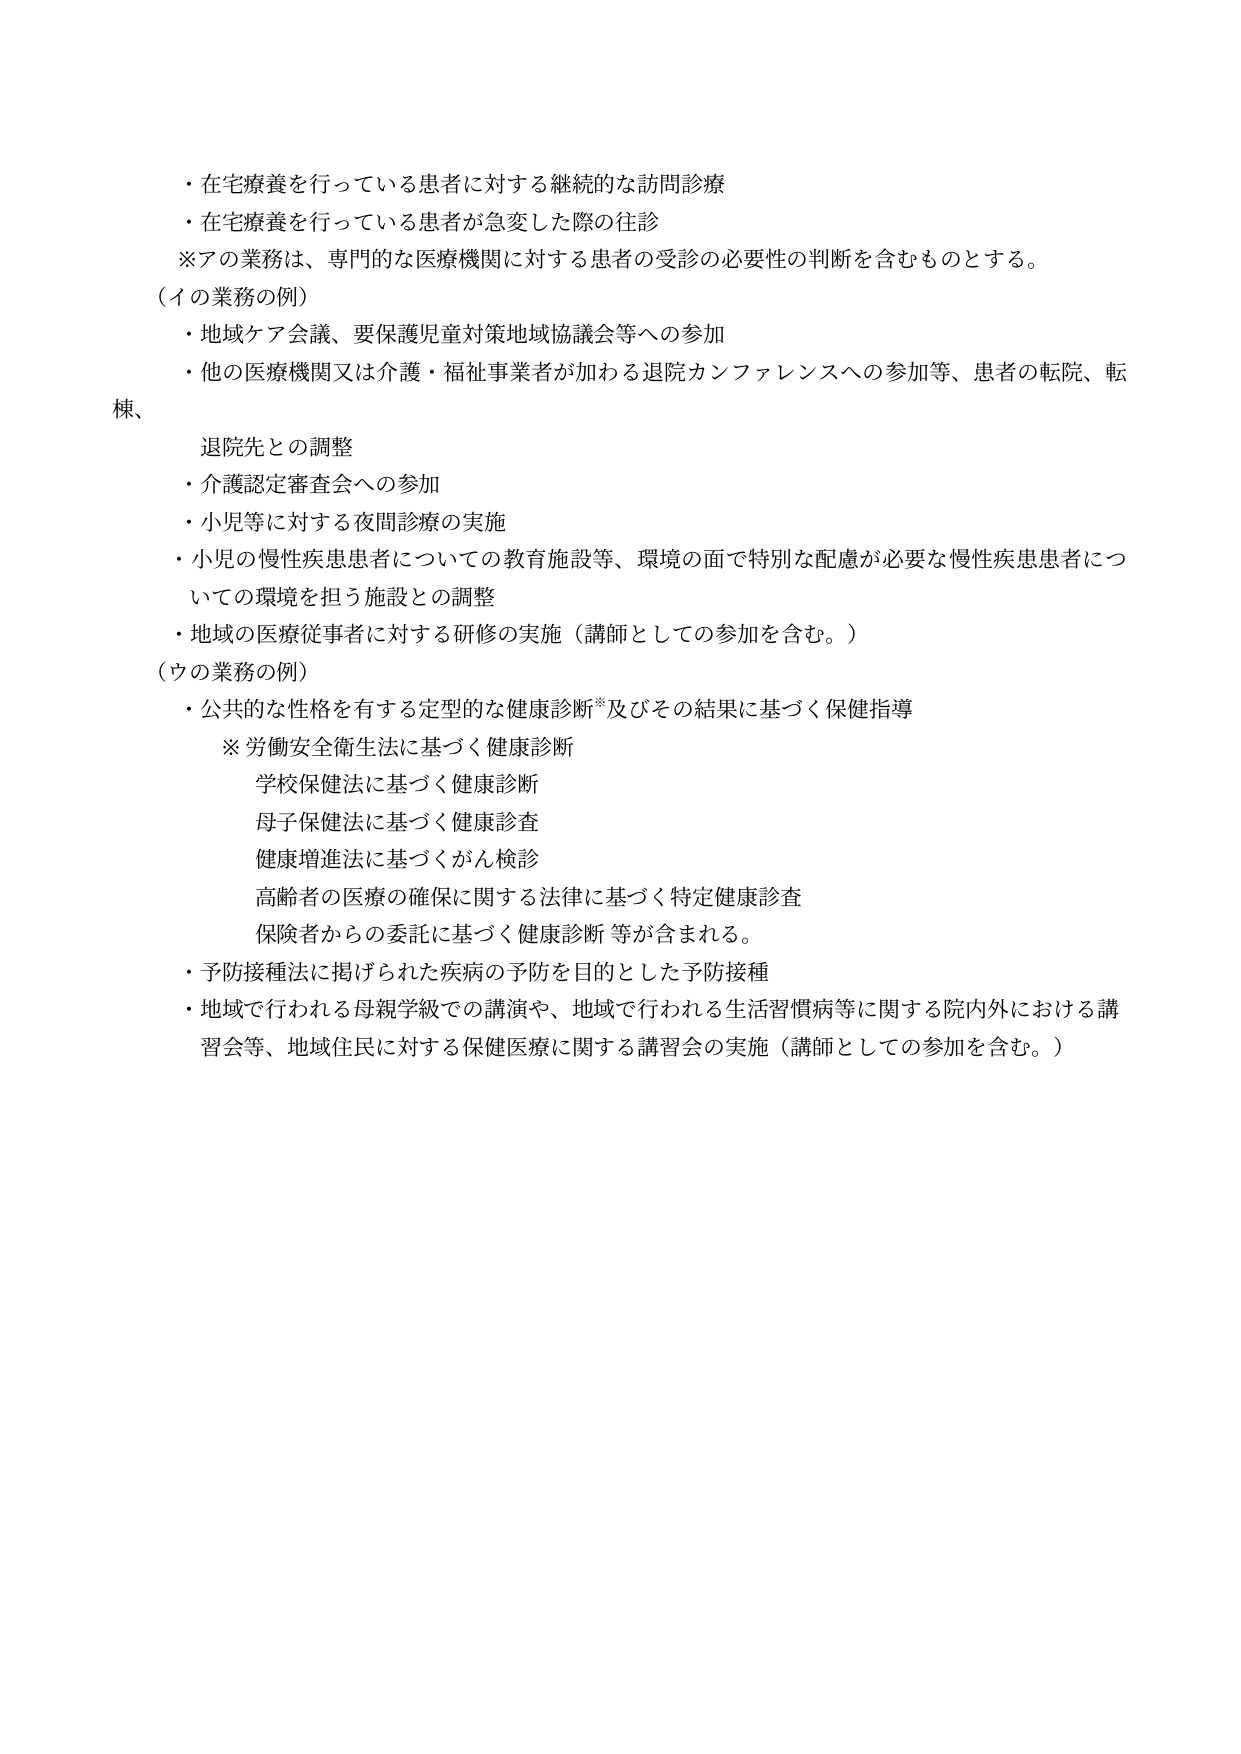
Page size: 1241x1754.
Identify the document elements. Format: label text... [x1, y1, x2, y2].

text （イの業務の例） [112, 277, 1128, 314]
text 母子保健法に基づく健康診査 [112, 802, 1128, 839]
text ・在宅療養を行っている患者に対する継続的な訪問診療 [112, 164, 1128, 202]
text 習会等、地域住民に対する保健医療に関する講習会の実施（講師としての参加を含む。） [112, 1027, 1128, 1064]
text ・予防接種法に掲げられた疾病の予防を目的とした予防接種 [112, 952, 1128, 989]
text ・地域で行われる母親学級での講演や、地域で行われる生活習慣病等に関する院内外における講 [112, 989, 1128, 1027]
text ・地域ケア会議、要保護児童対策地域協議会等への参加 [112, 314, 1128, 352]
text ・公共的な性格を有する定型的な健康診断※及びその結果に基づく保健指導 [112, 689, 1128, 727]
text 保険者からの委託に基づく健康診断 等が含まれる。 [112, 914, 1128, 952]
text ・地域の医療従事者に対する研修の実施（講師としての参加を含む。） [169, 614, 1128, 652]
text ・小児の慢性疾患患者についての教育施設等、環境の面で特別な配慮が必要な慢性疾患患者についての環境を担う施設との調整 [169, 539, 1128, 614]
text ・介護認定審査会への参加 [112, 464, 1128, 502]
text ・在宅療養を行っている患者が急変した際の往診 [112, 202, 1128, 239]
text 高齢者の医療の確保に関する法律に基づく特定健康診査 [112, 877, 1128, 914]
text （ウの業務の例） [112, 652, 1128, 689]
text ・他の医療機関又は介護・福祉事業者が加わる退院カンファレンスへの参加等、患者の転院、転棟、 [112, 352, 1128, 427]
text 健康増進法に基づくがん検診 [112, 839, 1128, 877]
text 学校保健法に基づく健康診断 [112, 764, 1128, 802]
text ※ 労働安全衛生法に基づく健康診断 [112, 727, 1128, 764]
text 退院先との調整 [112, 427, 1128, 464]
text ・小児等に対する夜間診療の実施 [112, 502, 1128, 539]
text ※アの業務は、専門的な医療機関に対する患者の受診の必要性の判断を含むものとする。 [112, 239, 1128, 277]
